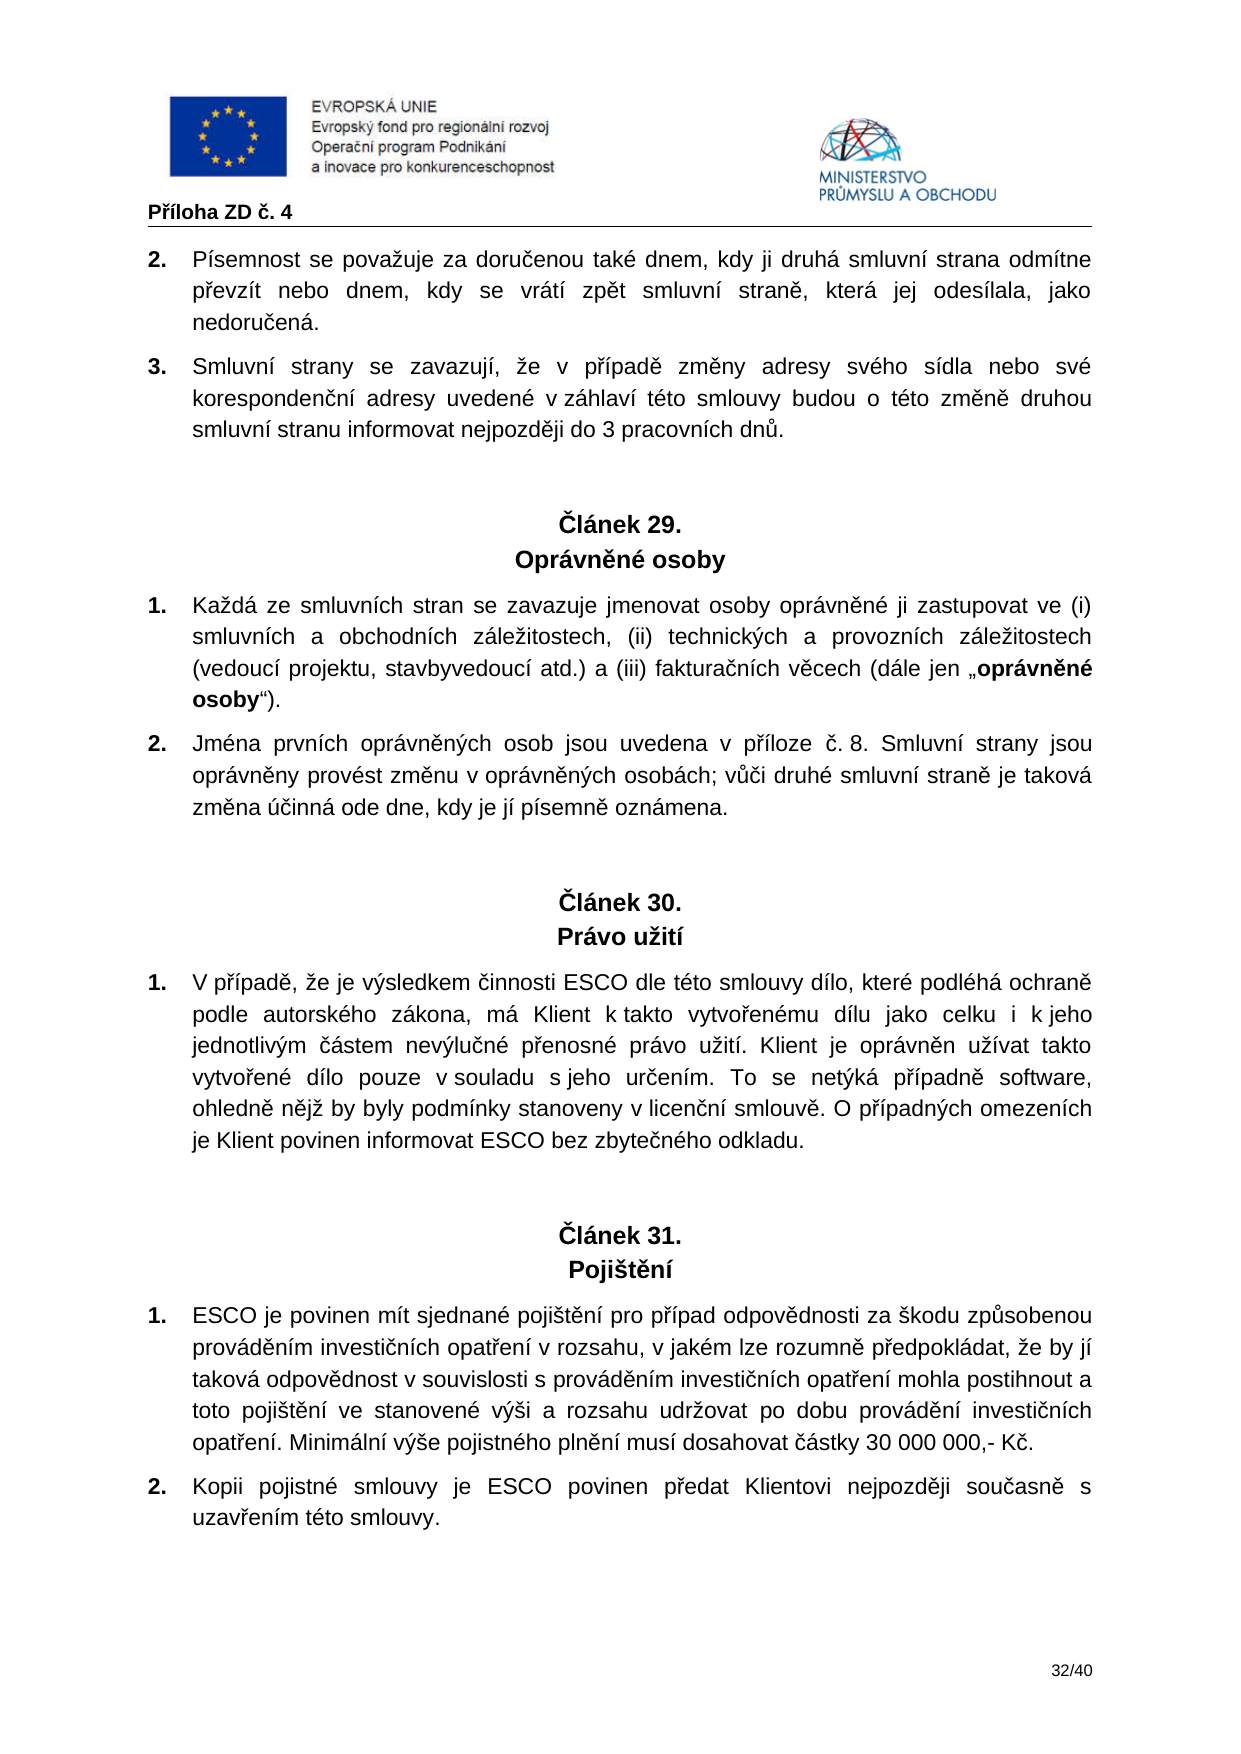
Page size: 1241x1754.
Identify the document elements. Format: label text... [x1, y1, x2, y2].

picture [819, 118, 996, 201]
subtitle Písemnost se považuje za doručenou také dnem, kdy ji druhá smluvní strana odmítne převzít nebo dnem, kdy se vrátí zpět smluvní straně, která jej odesílala, jako nedoručená. [148, 246, 1092, 335]
subtitle Kopii pojistné smlouvy je ESCO povinen předat Klientovi nejpozději současně s uzavřením této smlouvy. [148, 1473, 1092, 1531]
subtitle Pojištění [148, 1221, 1092, 1284]
subtitle Každá ze smluvních stran se zavazuje jmenovat osoby oprávněné ji zastupovat ve (i) smluvních a obchodních záležitostech, (ii) technických a provozních záležitostech (vedoucí projektu, stavbyvedoucí atd.) a (iii) fakturačních věcech (dále jen „oprávněné osoby“). [148, 592, 1092, 713]
subtitle V případě, že je výsledkem činnosti ESCO dle této smlouvy dílo, které podléhá ochraně podle autorského zákona, má Klient k takto vytvořenému dílu jako celku i k jeho jednotlivým částem nevýlučné přenosné právo užití. Klient je oprávněn užívat takto vytvořené dílo pouze v souladu s jeho určením. To se netýká případně software, ohledně nějž by byly podmínky stanoveny v licenční smlouvě. O případných omezeních je Klient povinen informovat ESCO bez zbytečného odkladu. [148, 969, 1092, 1153]
subtitle ESCO je povinen mít sjednané pojištění pro případ odpovědnosti za škodu způsobenou prováděním investičních opatření v rozsahu, v jakém lze rozumně předpokládat, že by jí taková odpovědnost v souvislosti s prováděním investičních opatření mohla postihnout a toto pojištění ve stanovené výši a rozsahu udržovat po dobu provádění investičních opatření. Minimální výše pojistného plnění musí dosahovat částky 30 000 000,- Kč. [148, 1302, 1092, 1455]
picture [147, 73, 607, 201]
subtitle Právo užití [148, 888, 1092, 951]
subtitle Jména prvních oprávněných osob jsou uvedena v příloze č. 8. Smluvní strany jsou oprávněny provést změnu v oprávněných osobách; vůči druhé smluvní straně je taková změna účinná ode dne, kdy je jí písemně oznámena. [148, 730, 1092, 820]
subtitle Oprávněné osoby [148, 510, 1092, 573]
subtitle Smluvní strany se zavazují, že v případě změny adresy svého sídla nebo své korespondenční adresy uvedené v záhlaví této smlouvy budou o této změně druhou smluvní stranu informovat nejpozději do 3 pracovních dnů. [148, 353, 1092, 442]
